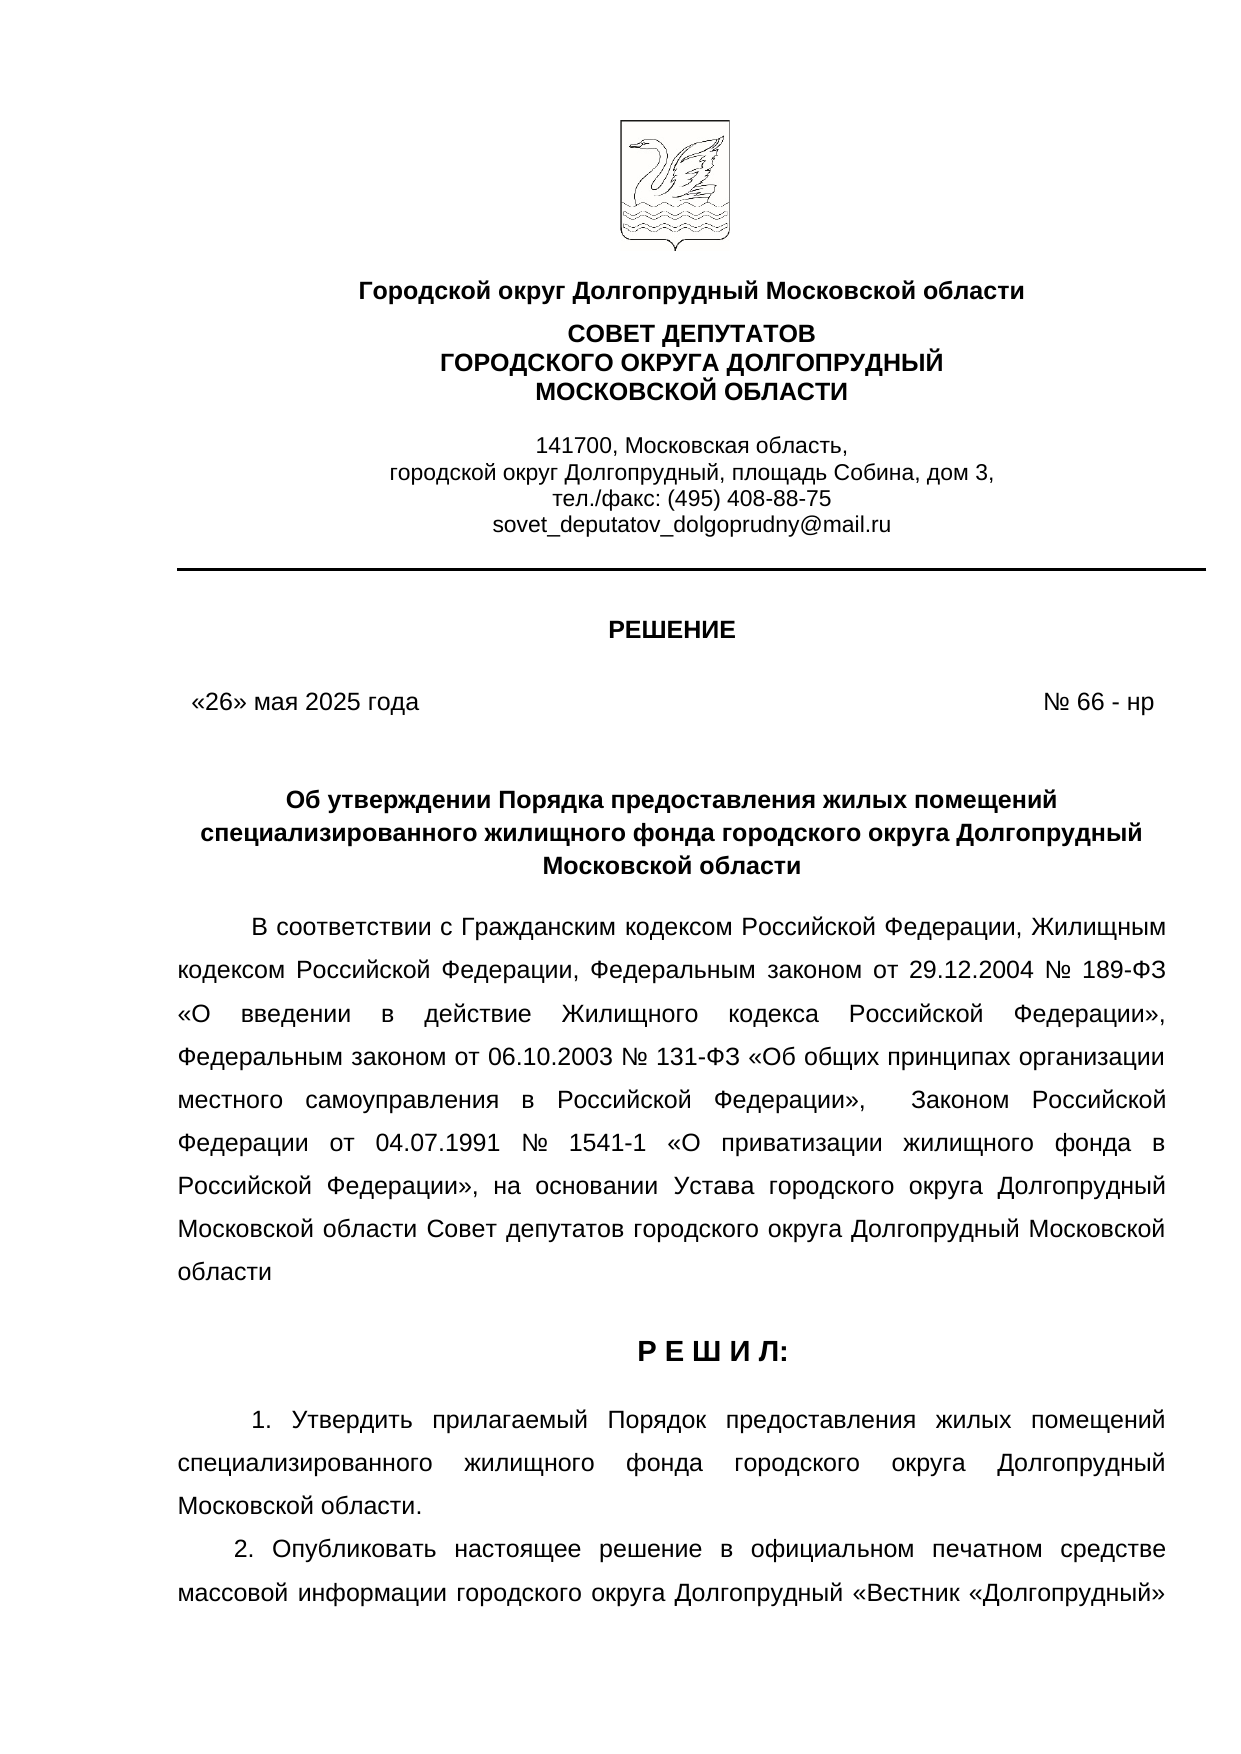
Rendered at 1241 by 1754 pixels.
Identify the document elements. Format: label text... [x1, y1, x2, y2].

text городской округ Долгопрудный, площадь Собина, дом 3, [177, 458, 1206, 485]
text 141700, Московская область, [177, 432, 1206, 458]
text Р Е Ш И Л: [177, 1333, 1167, 1367]
text МОСКОВСКОЙ ОБЛАСТИ [177, 377, 1206, 406]
text Городской округ Долгопрудный Московской области [177, 276, 1206, 305]
picture [620, 120, 730, 251]
text ГОРОДСКОГО ОКРУГА ДОЛГОПРУДНЫЙ [177, 348, 1206, 377]
text СОВЕТ ДЕПУТАТОВ [177, 319, 1206, 348]
text В соответствии с Гражданским кодексом Российской Федерации, Жилищным кодексом Российской Федерации, Федеральным законом от 29.12.2004 № 189-ФЗ «О введении в действие Жилищного кодекса Российской Федерации», Федеральным законом от 06.10.2003 № 131-ФЗ «Об общих принципах организации местного самоуправления в Российской Федерации», Законом Российской Федерации от 04.07.1991 № 1541-1 «О приватизации жилищного фонда в Российской Федерации», на основании Устава городского округа Долгопрудный Московской области Совет депутатов городского округа Долгопрудный Московской области [177, 912, 1167, 1286]
text Об утверждении Порядка предоставления жилых помещений специализированного жилищного фонда городского округа Долгопрудный Московской области [177, 784, 1167, 879]
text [177, 1534, 1167, 1606]
text 1. Утвердить прилагаемый Порядок предоставления жилых помещений специализированного жилищного фонда городского округа Долгопрудный Московской области. [177, 1405, 1167, 1520]
text sovet_deputatov_dolgoprudny@mail.ru [177, 511, 1206, 537]
text «26» мая 2025 года № 66 - нр [177, 686, 1167, 715]
text РЕШЕНИЕ [177, 614, 1167, 643]
text тел./факс: (495) 408-88-75 [177, 485, 1206, 511]
